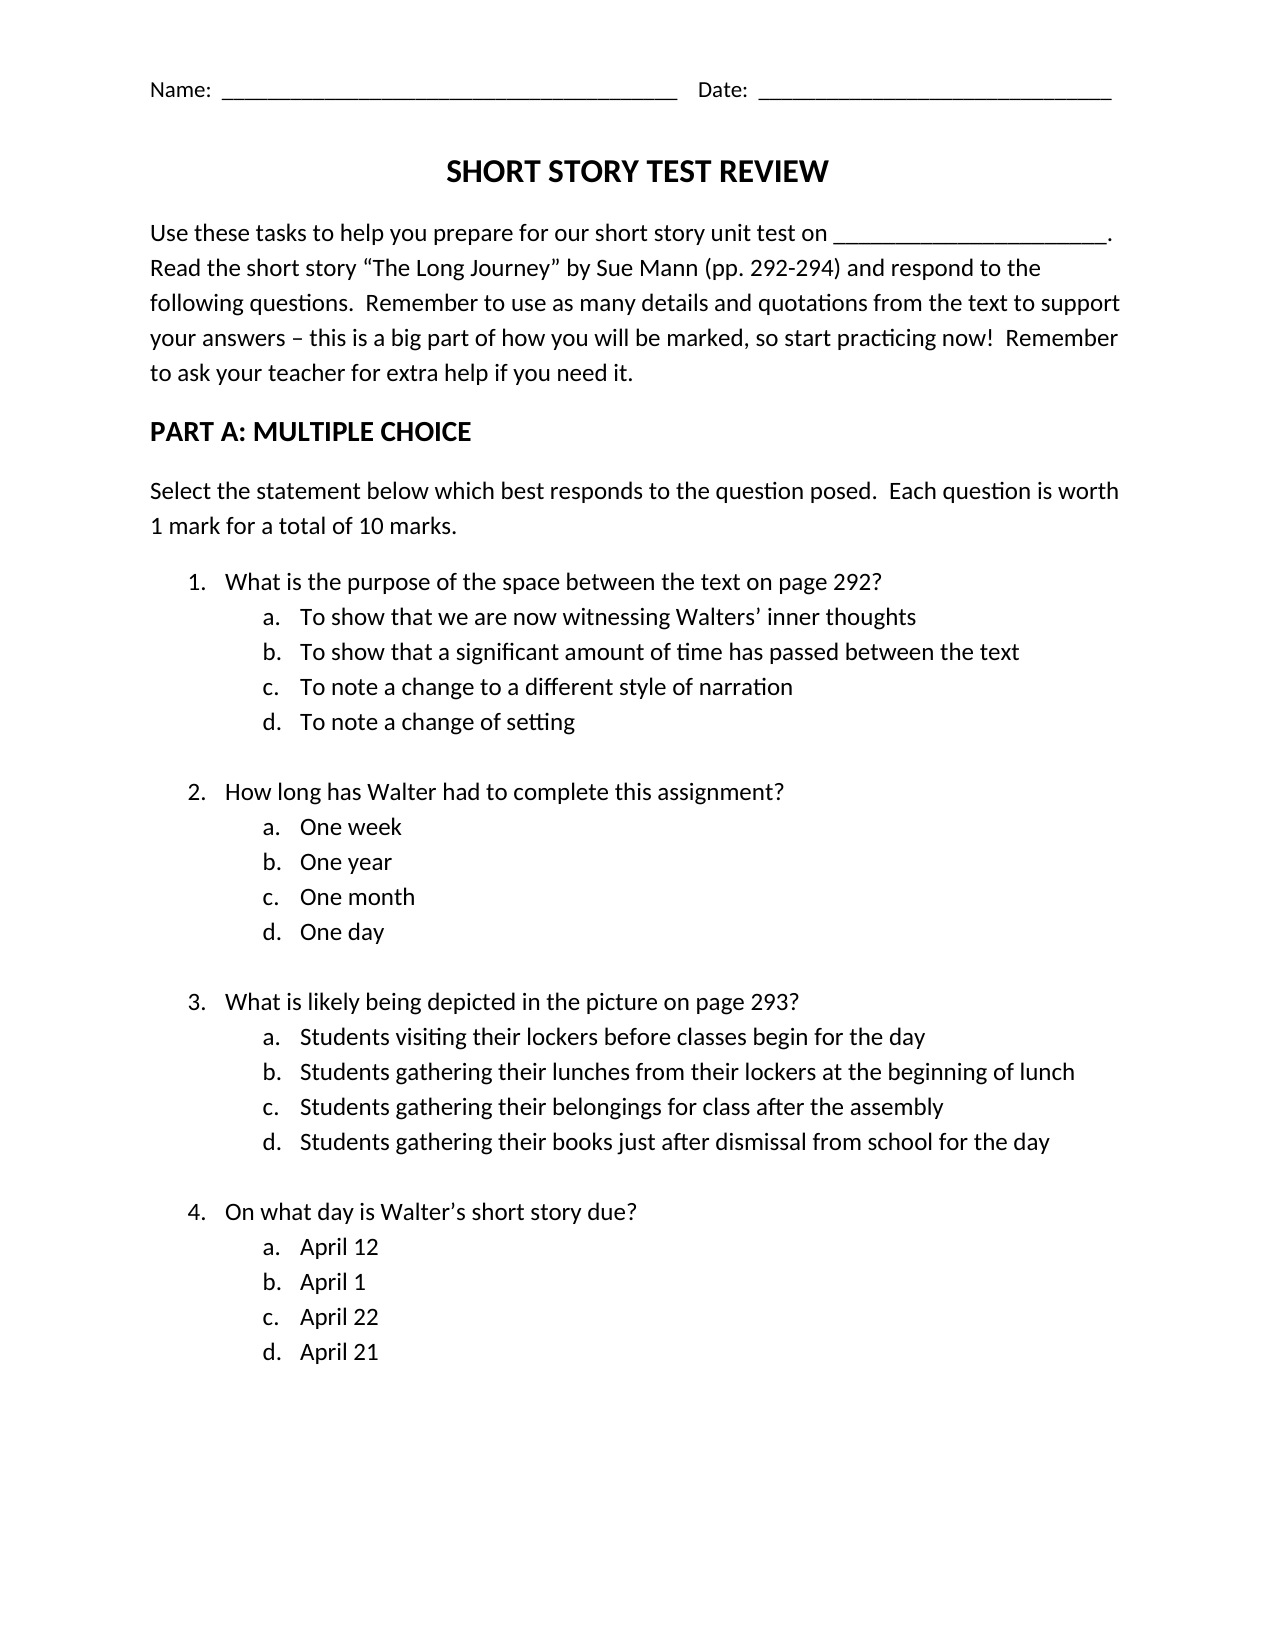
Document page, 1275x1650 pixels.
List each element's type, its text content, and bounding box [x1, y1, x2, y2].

list To show that a significant amount of time has passed between the text [262, 636, 1125, 667]
list April 21 [262, 1336, 1125, 1367]
text PART A: MULTIPLE CHOICE [150, 413, 1125, 449]
list What is likely being depicted in the picture on page 293? [187, 986, 1125, 1017]
text Select the statement below which best responds to the question posed. Each question is worth 1 mark for a total of 10 marks. [150, 475, 1125, 541]
list One month [262, 881, 1125, 912]
list Students gathering their belongings for class after the assembly [262, 1091, 1125, 1122]
list One week [262, 811, 1125, 842]
list On what day is Walter’s short story due? [187, 1196, 1125, 1227]
list What is the purpose of the space between the text on page 292? [187, 566, 1125, 597]
list One year [262, 846, 1125, 877]
list One day [262, 916, 1125, 947]
list Students visiting their lockers before classes begin for the day [262, 1021, 1125, 1052]
list To show that we are now witnessing Walters’ inner thoughts [262, 601, 1125, 632]
list April 22 [262, 1301, 1125, 1332]
list April 12 [262, 1231, 1125, 1262]
text SHORT STORY TEST REVIEW [150, 150, 1125, 191]
text Use these tasks to help you prepare for our short story unit test on ______________________. Read the short story “The Long Journey” by Sue Mann (pp. 292-294) and respond to the following questions. Remember to use as many details and quotations from the text to support your answers – this is a big part of how you will be marked, so start practicing now! Remember to ask your teacher for extra help if you need it. [150, 218, 1125, 388]
list To note a change of setting [262, 706, 1125, 737]
list How long has Walter had to complete this assignment? [187, 776, 1125, 807]
list April 1 [262, 1266, 1125, 1297]
list To note a change to a different style of narration [262, 671, 1125, 702]
list Students gathering their books just after dismissal from school for the day [262, 1126, 1125, 1157]
list Students gathering their lunches from their lockers at the beginning of lunch [262, 1056, 1125, 1087]
